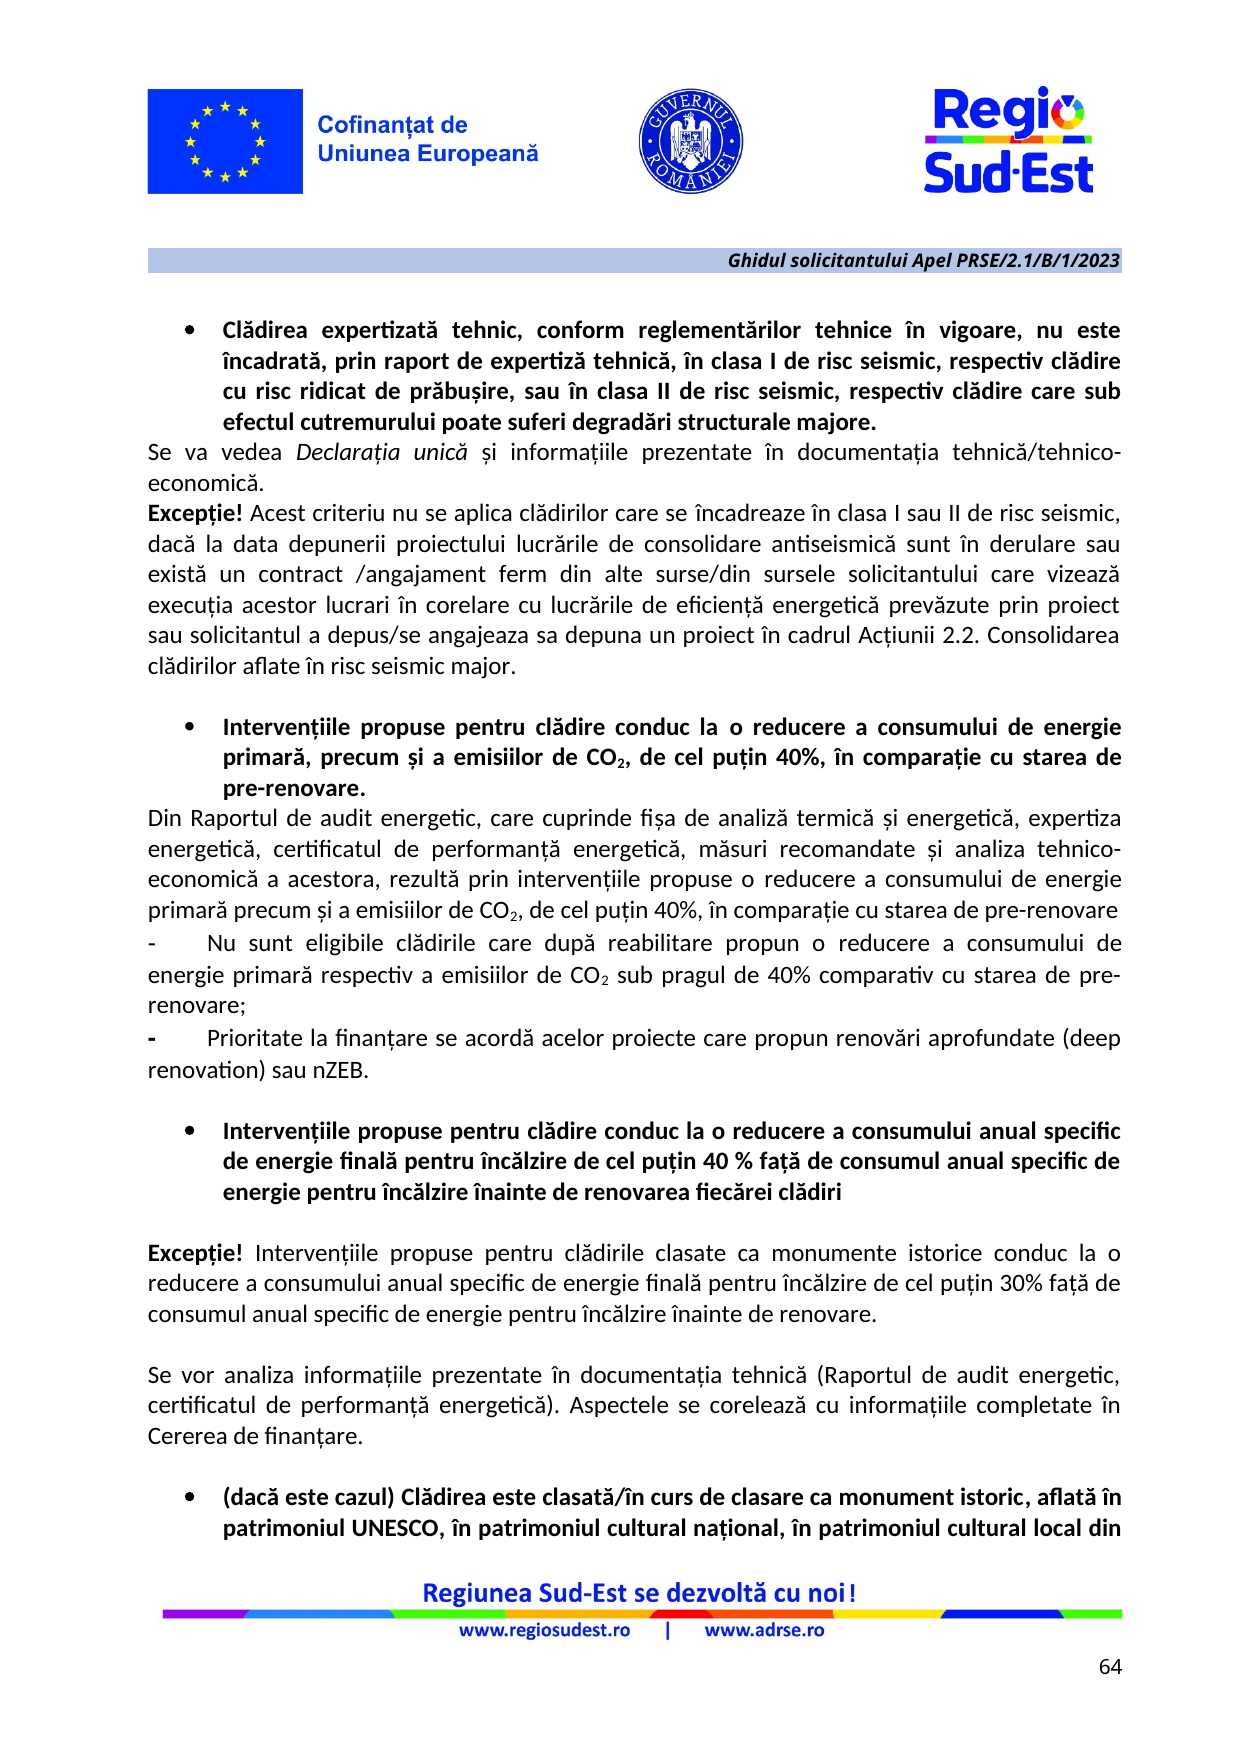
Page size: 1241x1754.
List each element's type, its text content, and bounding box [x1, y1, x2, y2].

text Se va vedea Declaraţia unică și informațiile prezentate în documentația tehnică/tehnico-economică. [148, 436, 1122, 497]
picture [147, 86, 1093, 195]
text Din Raportul de audit energetic, care cuprinde fişa de analiză termică şi energetică, expertiza energetică, certificatul de performanţă energetică, măsuri recomandate și analiza tehnico-economică a acestora, rezultă prin intervențiile propuse o reducere a consumului de energie primară precum și a emisiilor de CO2, de cel puţin 40%, în comparație cu starea de pre-renovare [148, 803, 1122, 925]
list Intervențiile propuse pentru clădire conduc la o reducere a consumului anual specific de energie finală pentru încălzire de cel puțin 40 % față de consumul anual specific de energie pentru încălzire înainte de renovarea fiecărei clădiri [185, 1115, 1122, 1206]
text Excepție! Acest criteriu nu se aplica clădirilor care se încadreaze în clasa I sau II de risc seismic, dacă la data depunerii proiectului lucrările de consolidare antiseismică sunt în derulare sau există un contract /angajament ferm din alte surse/din sursele solicitantului care vizează execuția acestor lucrari în corelare cu lucrările de eficiență energetică prevăzute prin proiect sau solicitantul a depus/se angajeaza sa depuna un proiect în cadrul Acțiunii 2.2. Consolidarea clădirilor aflate în risc seismic major. [148, 497, 1122, 681]
list Prioritate la finanțare se acordă acelor proiecte care propun renovări aprofundate (deep renovation) sau nZEB. [148, 1020, 1122, 1084]
list Nu sunt eligibile clădirile care după reabilitare propun o reducere a consumului de energie primară respectiv a emisiilor de CO2 sub pragul de 40% comparativ cu starea de pre-renovare; [148, 925, 1122, 1020]
text Excepție! Intervențiile propuse pentru clădirile clasate ca monumente istorice conduc la o reducere a consumului anual specific de energie finală pentru încălzire de cel puțin 30% față de consumul anual specific de energie pentru încălzire înainte de renovare. [148, 1237, 1122, 1328]
picture [162, 1582, 1123, 1640]
list Intervențiile propuse pentru clădire conduc la o reducere a consumului de energie primară, precum și a emisiilor de CO2, de cel puţin 40%, în comparație cu starea de pre-renovare. [185, 711, 1122, 803]
list Clădirea expertizată tehnic, conform reglementărilor tehnice în vigoare, nu este încadrată, prin raport de expertiză tehnică, în clasa I de risc seismic, respectiv clădire cu risc ridicat de prăbuşire, sau în clasa II de risc seismic, respectiv clădire care sub efectul cutremurului poate suferi degradări structurale majore. [185, 314, 1122, 436]
text Se vor analiza informațiile prezentate în documentația tehnică (Raportul de audit energetic, certificatul de performanță energetică). Aspectele se corelează cu informațiile completate în Cererea de finanțare. [148, 1359, 1122, 1451]
